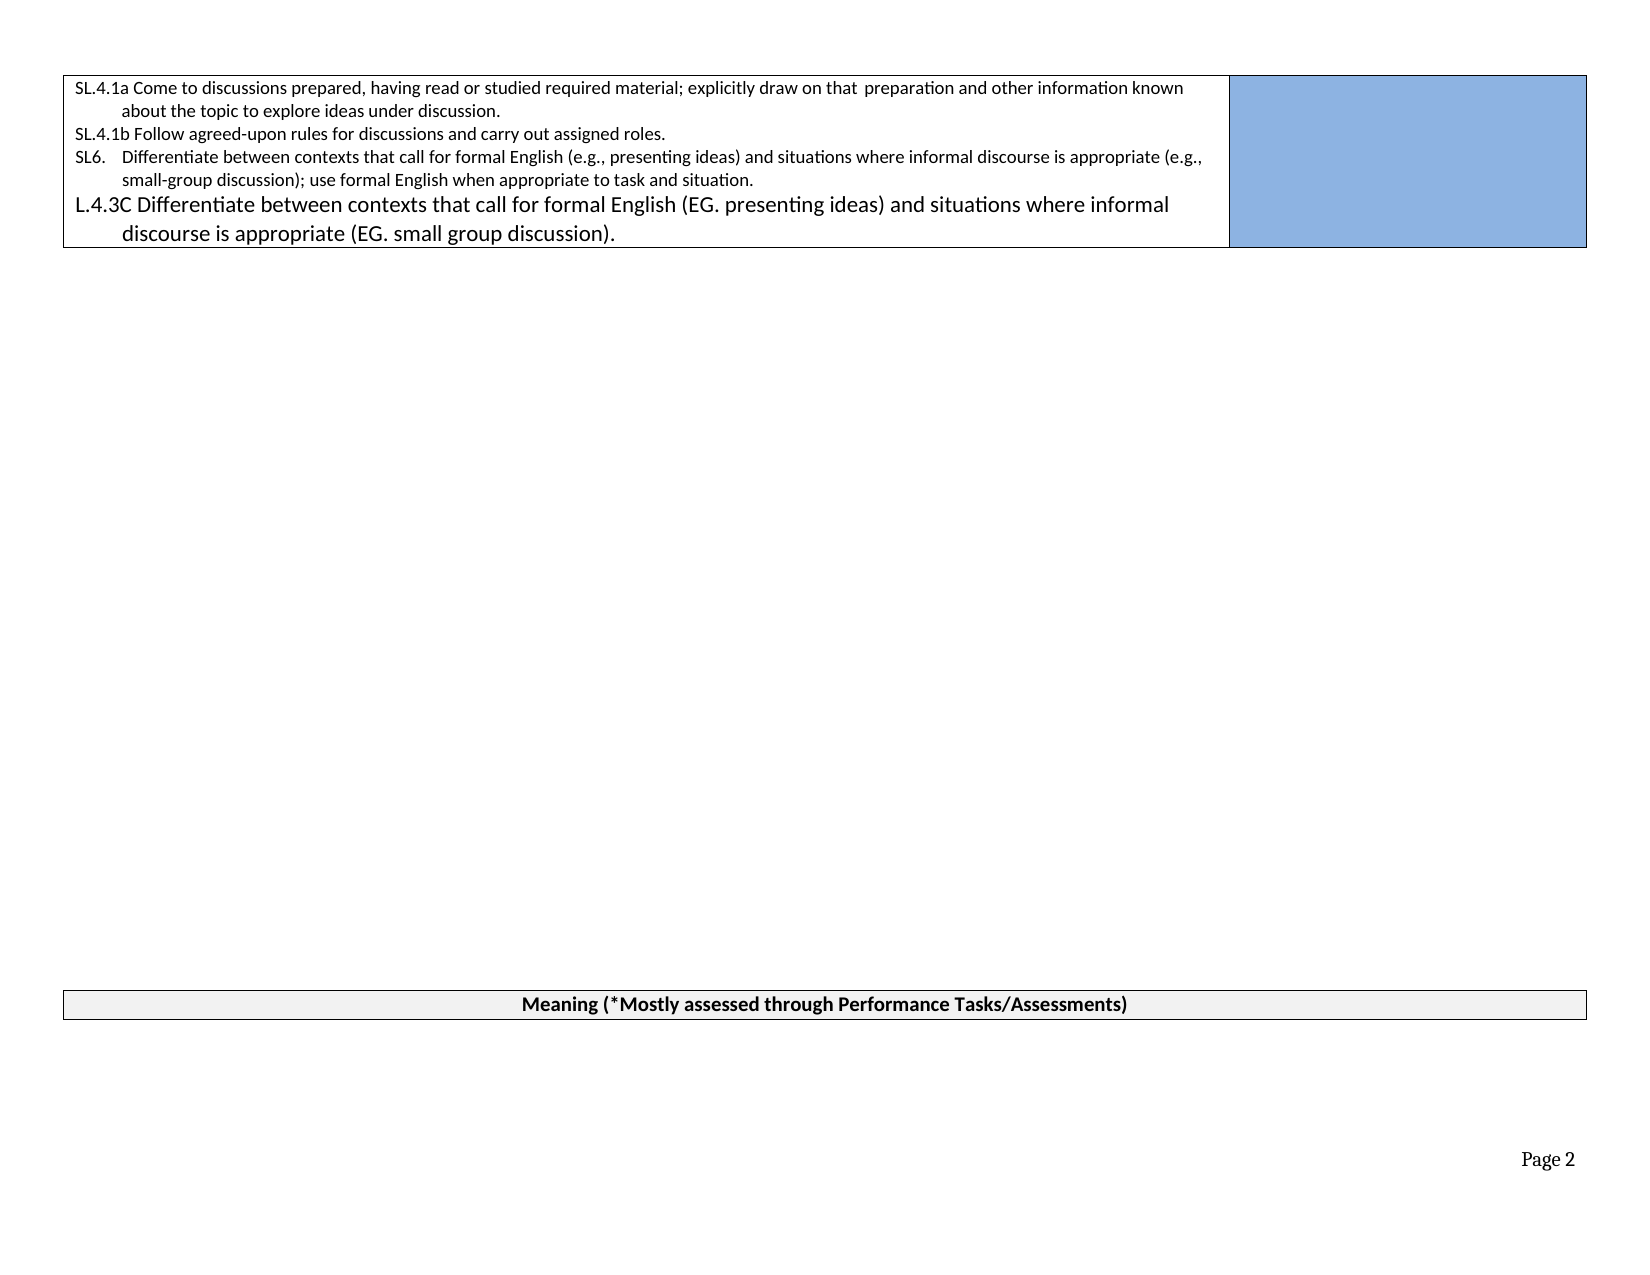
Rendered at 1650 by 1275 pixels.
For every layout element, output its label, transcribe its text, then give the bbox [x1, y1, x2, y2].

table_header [1230, 76, 1586, 247]
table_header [64, 76, 1229, 247]
table_header Meaning (*Mostly assessed through Performance Tasks/Assessments) [64, 991, 1586, 1019]
